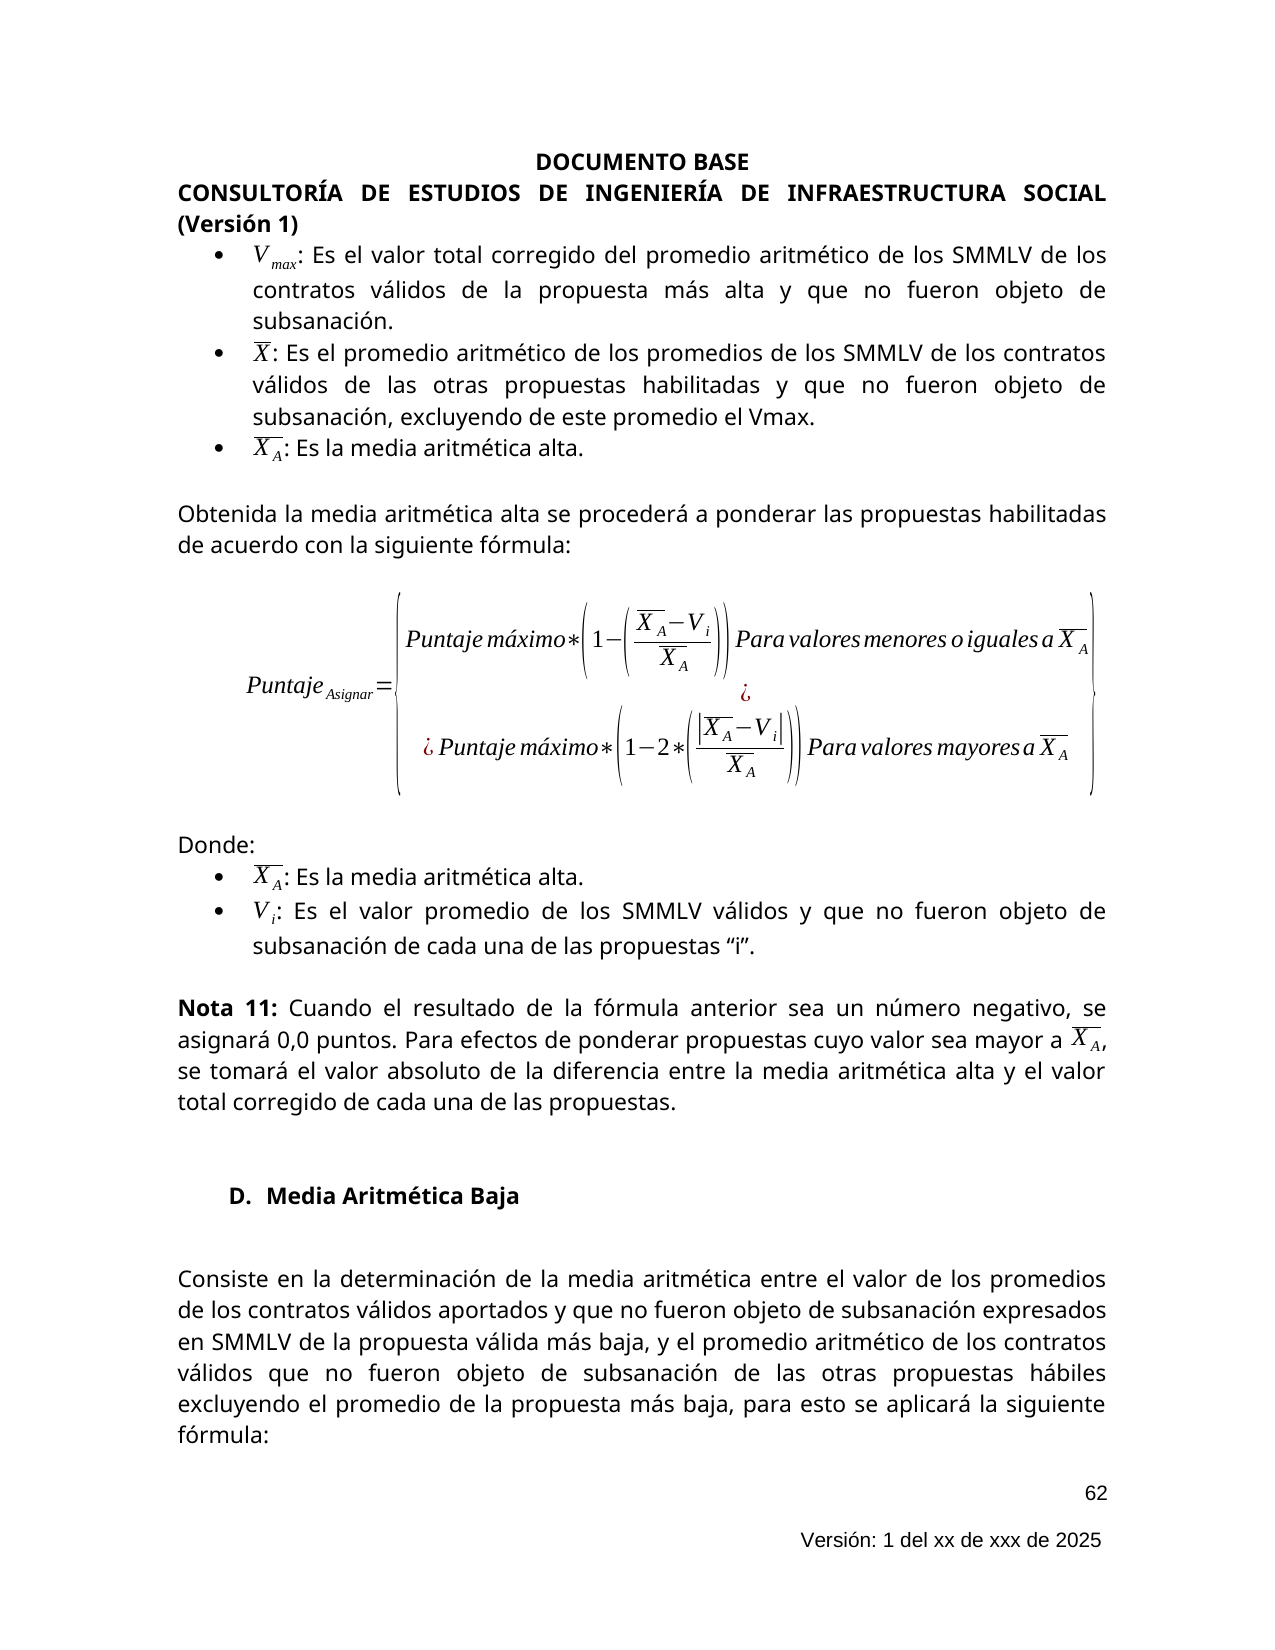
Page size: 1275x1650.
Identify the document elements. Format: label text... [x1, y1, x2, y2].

list Media Aritmética Baja [228, 1180, 1107, 1211]
text Nota 11: Cuando el resultado de la fórmula anterior sea un número negativo, se asignará 0,0 puntos. Para efectos de ponderar propuestas cuyo valor sea mayor a , se tomará el valor absoluto de la diferencia entre la media aritmética alta y el valor total corregido de cada una de las propuestas. [177, 992, 1107, 1117]
list : Es el promedio aritmético de los promedios de los SMMLV de los contratos válidos de las otras propuestas habilitadas y que no fueron objeto de subsanación, excluyendo de este promedio el Vmax. [215, 337, 1107, 432]
list : Es la media aritmética alta. [215, 432, 1107, 467]
list : Es la media aritmética alta. [215, 860, 1107, 895]
text Donde: [177, 829, 1107, 860]
text Consiste en la determinación de la media aritmética entre el valor de los promedios de los contratos válidos aportados y que no fueron objeto de subsanación expresados en SMMLV de la propuesta válida más baja, y el promedio aritmético de los contratos válidos que no fueron objeto de subsanación de las otras propuestas hábiles excluyendo el promedio de la propuesta más baja, para esto se aplicará la siguiente fórmula: [177, 1263, 1107, 1451]
list : Es el valor promedio de los SMMLV válidos y que no fueron objeto de subsanación de cada una de las propuestas “i”. [215, 895, 1107, 961]
text Obtenida la media aritmética alta se procederá a ponderar las propuestas habilitadas de acuerdo con la siguiente fórmula: [177, 498, 1107, 560]
list : Es el valor total corregido del promedio aritmético de los SMMLV de los contratos válidos de la propuesta más alta y que no fueron objeto de subsanación. [215, 239, 1107, 337]
